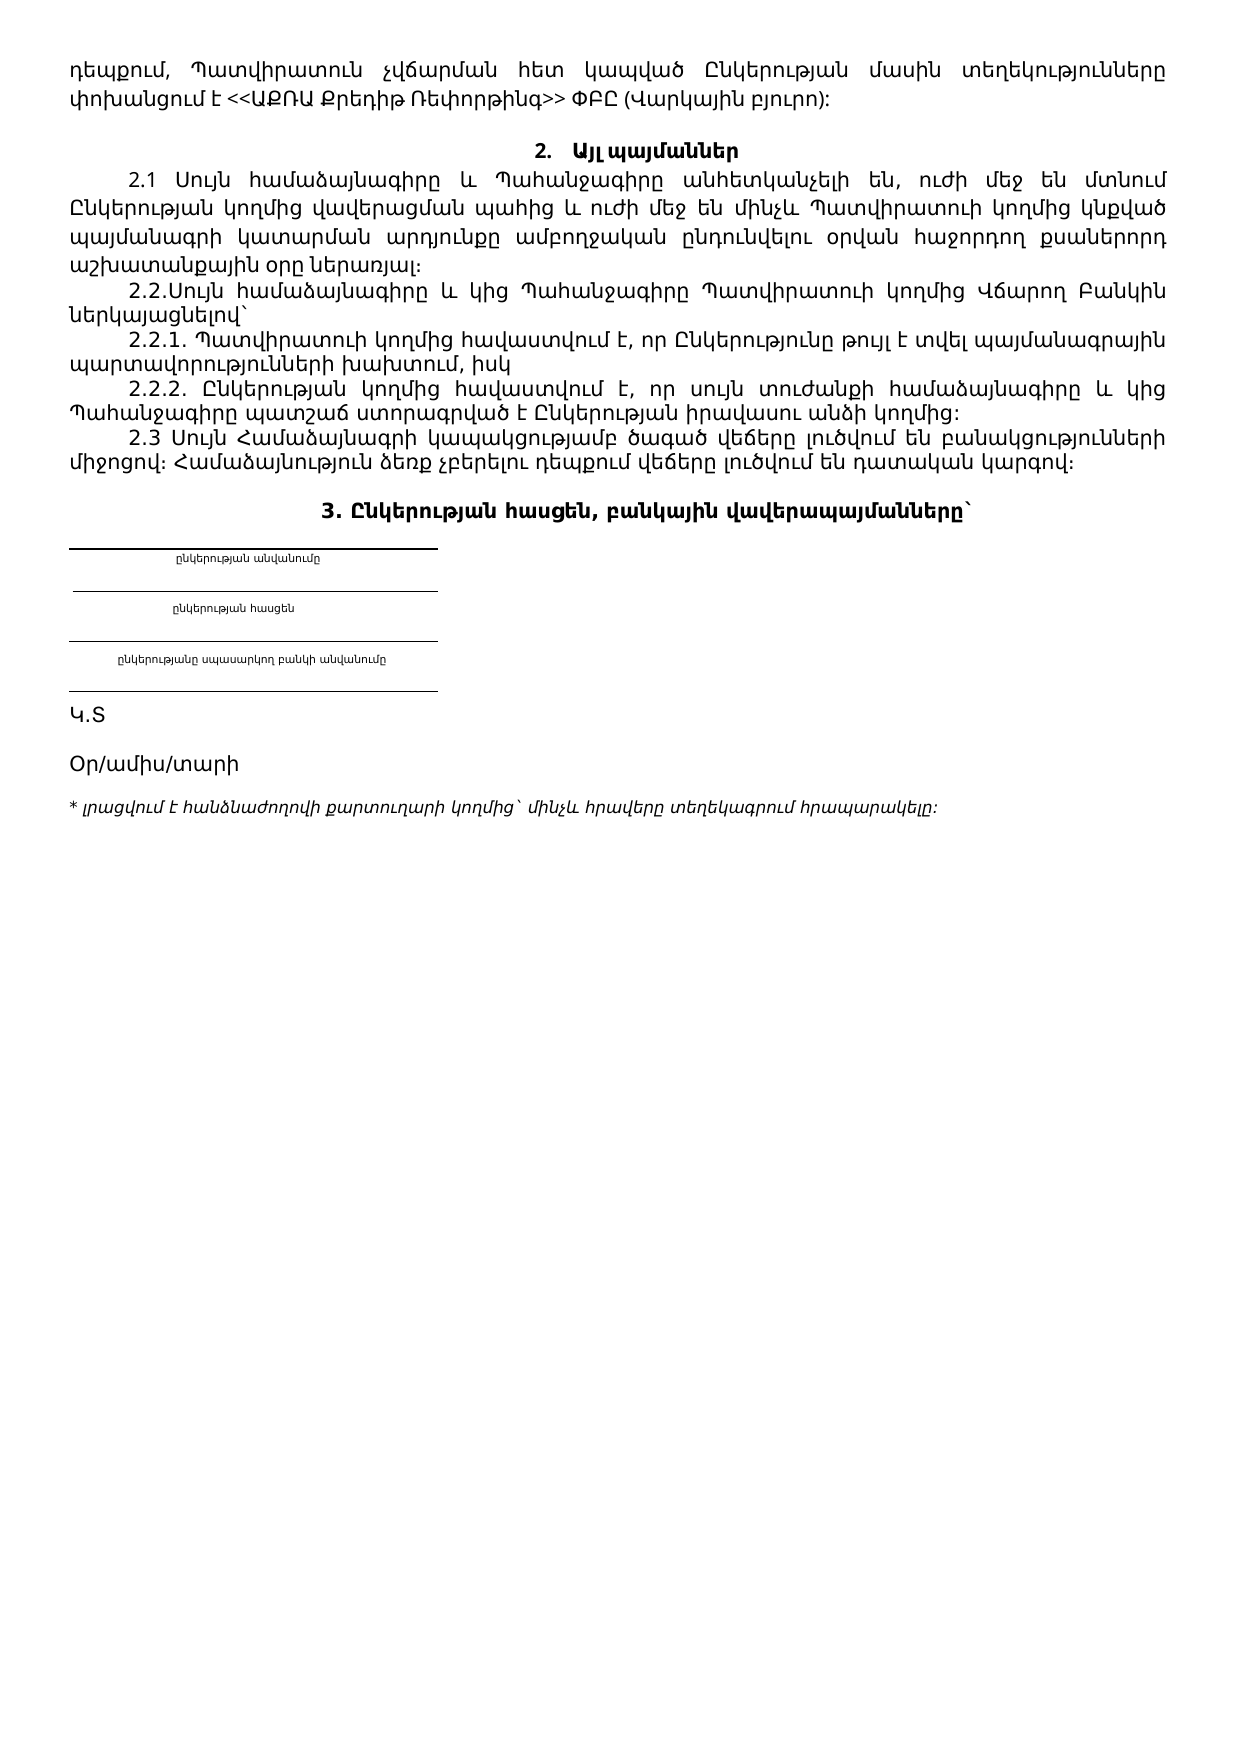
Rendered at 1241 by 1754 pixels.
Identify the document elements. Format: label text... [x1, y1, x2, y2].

text 3. Ընկերության հասցեն, բանկային վավերապայմանները` [69, 499, 1167, 523]
text 2.1 Սույն համաձայնագիրը և Պահանջագիրը անհետկանչելի են, ուժի մեջ են մտնում Ընկերության կողմից վավերացման պահից և ուժի մեջ են մինչև Պատվիրատուի կողմից կնքված պայմանագրի կատարման արդյունքը ամբողջական ընդունվելու օրվան հաջորդող քսաներորդ աշխատանքային օրը ներառյալ։ [69, 165, 1167, 279]
text ընկերությանը սպասարկող բանկի անվանումը [69, 653, 1167, 674]
text Կ.Տ [69, 703, 1167, 728]
text * լրացվում է հանձնաժողովի քարտուղարի կողմից` մինչև հրավերը տեղեկագրում հրապարակելը: [69, 798, 1167, 818]
text 2.2.2. Ընկերության կողմից հավաստվում է, որ սույն տուժանքի համաձայնագիրը և կից Պահանջագիրը պատշաճ ստորագրված է Ընկերության իրավասու անձի կողմից: [69, 377, 1167, 426]
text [69, 56, 1167, 112]
list Այլ պայմաններ [107, 137, 1167, 165]
text 2.3 Սույն Համաձայնագրի կապակցությամբ ծագած վեճերը լուծվում են բանակցությունների միջոցով։ Համաձայնություն ձեռք չբերելու դեպքում վեճերը լուծվում են դատական կարգով։ [69, 426, 1167, 475]
text 2.2.Սույն համաձայնագիրը և կից Պահանջագիրը Պատվիրատուի կողմից Վճարող Բանկին ներկայացնելով` [69, 279, 1167, 328]
text Օր/ամիս/տարի [69, 752, 1167, 776]
text ընկերության հասցեն [69, 602, 1167, 624]
text 2.2.1. Պատվիրատուի կողմից հավաստվում է, որ Ընկերությունը թույլ է տվել պայմանագրային պարտավորությունների խախտում, իսկ [69, 328, 1167, 377]
text ընկերության անվանումը [69, 552, 1167, 574]
